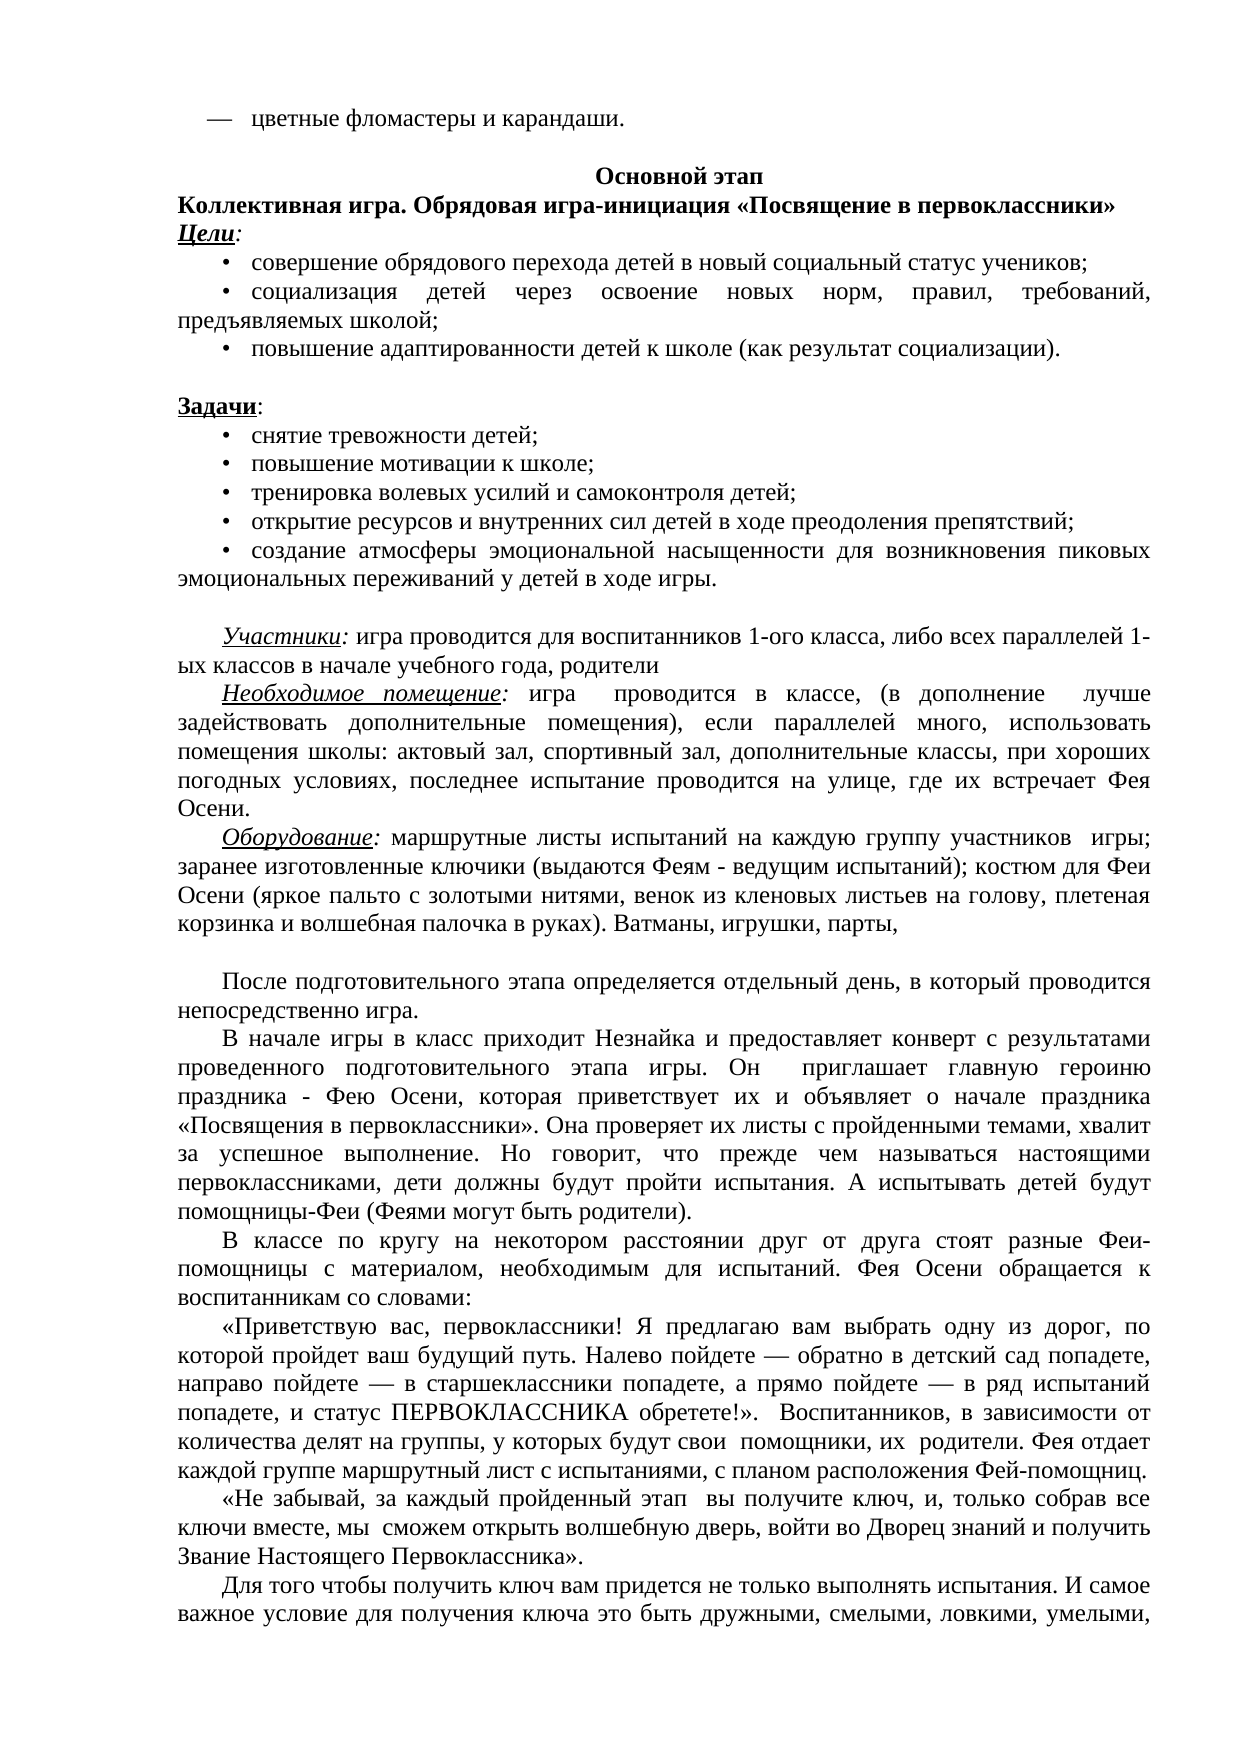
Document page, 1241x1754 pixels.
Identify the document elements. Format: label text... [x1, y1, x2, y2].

text Цели: [177, 218, 1152, 247]
text • снятие тревожности детей; [177, 420, 1152, 448]
text • социализация детей через освоение новых норм, правил, требований, предъявляемых школой; [177, 276, 1152, 333]
text Оборудование: маршрутные листы испытаний на каждую группу участников игры; заранее изготовленные ключики (выдаются Феям - ведущим испытаний); костюм для Феи Осени (яркое пальто с золотыми нитями, венок из кленовых листьев на голову, плетеная корзинка и волшебная палочка в руках). Ватманы, игрушки, парты, [177, 822, 1152, 937]
text «Приветствую вас, первоклассники! Я предлагаю вам выбрать одну из дорог, по которой пройдет ваш будущий путь. Налево пойдете — обратно в детский сад попадете, направо пойдете — в старшеклассники попадете, а прямо пойдете — в ряд испытаний попадете, и статус ПЕРВОКЛАССНИКА обретете!». Воспитанников, в зависимости от количества делят на группы, у которых будут свои помощники, их родители. Фея отдает каждой группе маршрутный лист с испытаниями, с планом расположения Фей-помощниц. [177, 1311, 1152, 1483]
text Необходимое помещение: игра проводится в классе, (в дополнение лучше задействовать дополнительные помещения), если параллелей много, использовать помещения школы: актовый зал, спортивный зал, дополнительные классы, при хороших погодных условиях, последнее испытание проводится на улице, где их встречает Фея Осени. [177, 678, 1152, 822]
text • тренировка волевых усилий и самоконтроля детей; [177, 477, 1152, 506]
text После подготовительного этапа определяется отдельный день, в который проводится непосредственно игра. [177, 966, 1152, 1023]
text Задачи: [177, 391, 1152, 420]
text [177, 1570, 1152, 1627]
text В начале игры в класс приходит Незнайка и предоставляет конверт с результатами проведенного подготовительного этапа игры. Он приглашает главную героиню праздника - Фею Осени, которая приветствует их и объявляет о начале праздника «Посвящения в первоклассники». Она проверяет их листы с пройденными темами, хвалит за успешное выполнение. Но говорит, что прежде чем называться настоящими первоклассниками, дети должны будут пройти испытания. А испытывать детей будут помощницы-Феи (Феями могут быть родители). [177, 1023, 1152, 1225]
text — цветные фломастеры и карандаши. [177, 103, 1152, 132]
text Основной этап [177, 161, 1152, 190]
text • совершение обрядового перехода детей в новый социальный статус учеников; [177, 247, 1152, 276]
text «Не забывай, за каждый пройденный этап вы получите ключ, и, только собрав все ключи вместе, мы сможем открыть волшебную дверь, войти во Дворец знаний и получить Звание Настоящего Первоклассника». [177, 1483, 1152, 1570]
text Участники: игра проводится для воспитанников 1-ого класса, либо всех параллелей 1-ых классов в начале учебного года, родители [177, 621, 1152, 678]
text • повышение мотивации к школе; [177, 448, 1152, 477]
text Коллективная игра. Обрядовая игра-инициация «Посвящение в первоклассники» [177, 190, 1152, 218]
text В классе по кругу на некотором расстоянии друг от друга стоят разные Феи-помощницы с материалом, необходимым для испытаний. Фея Осени обращается к воспитанникам со словами: [177, 1225, 1152, 1311]
text • повышение адаптированности детей к школе (как результат социализации). [177, 333, 1152, 362]
text • создание атмосферы эмоциональной насыщенности для возникновения пиковых эмоциональных переживаний у детей в ходе игры. [177, 535, 1152, 592]
text • открытие ресурсов и внутренних сил детей в ходе преодоления препятствий; [177, 506, 1152, 535]
